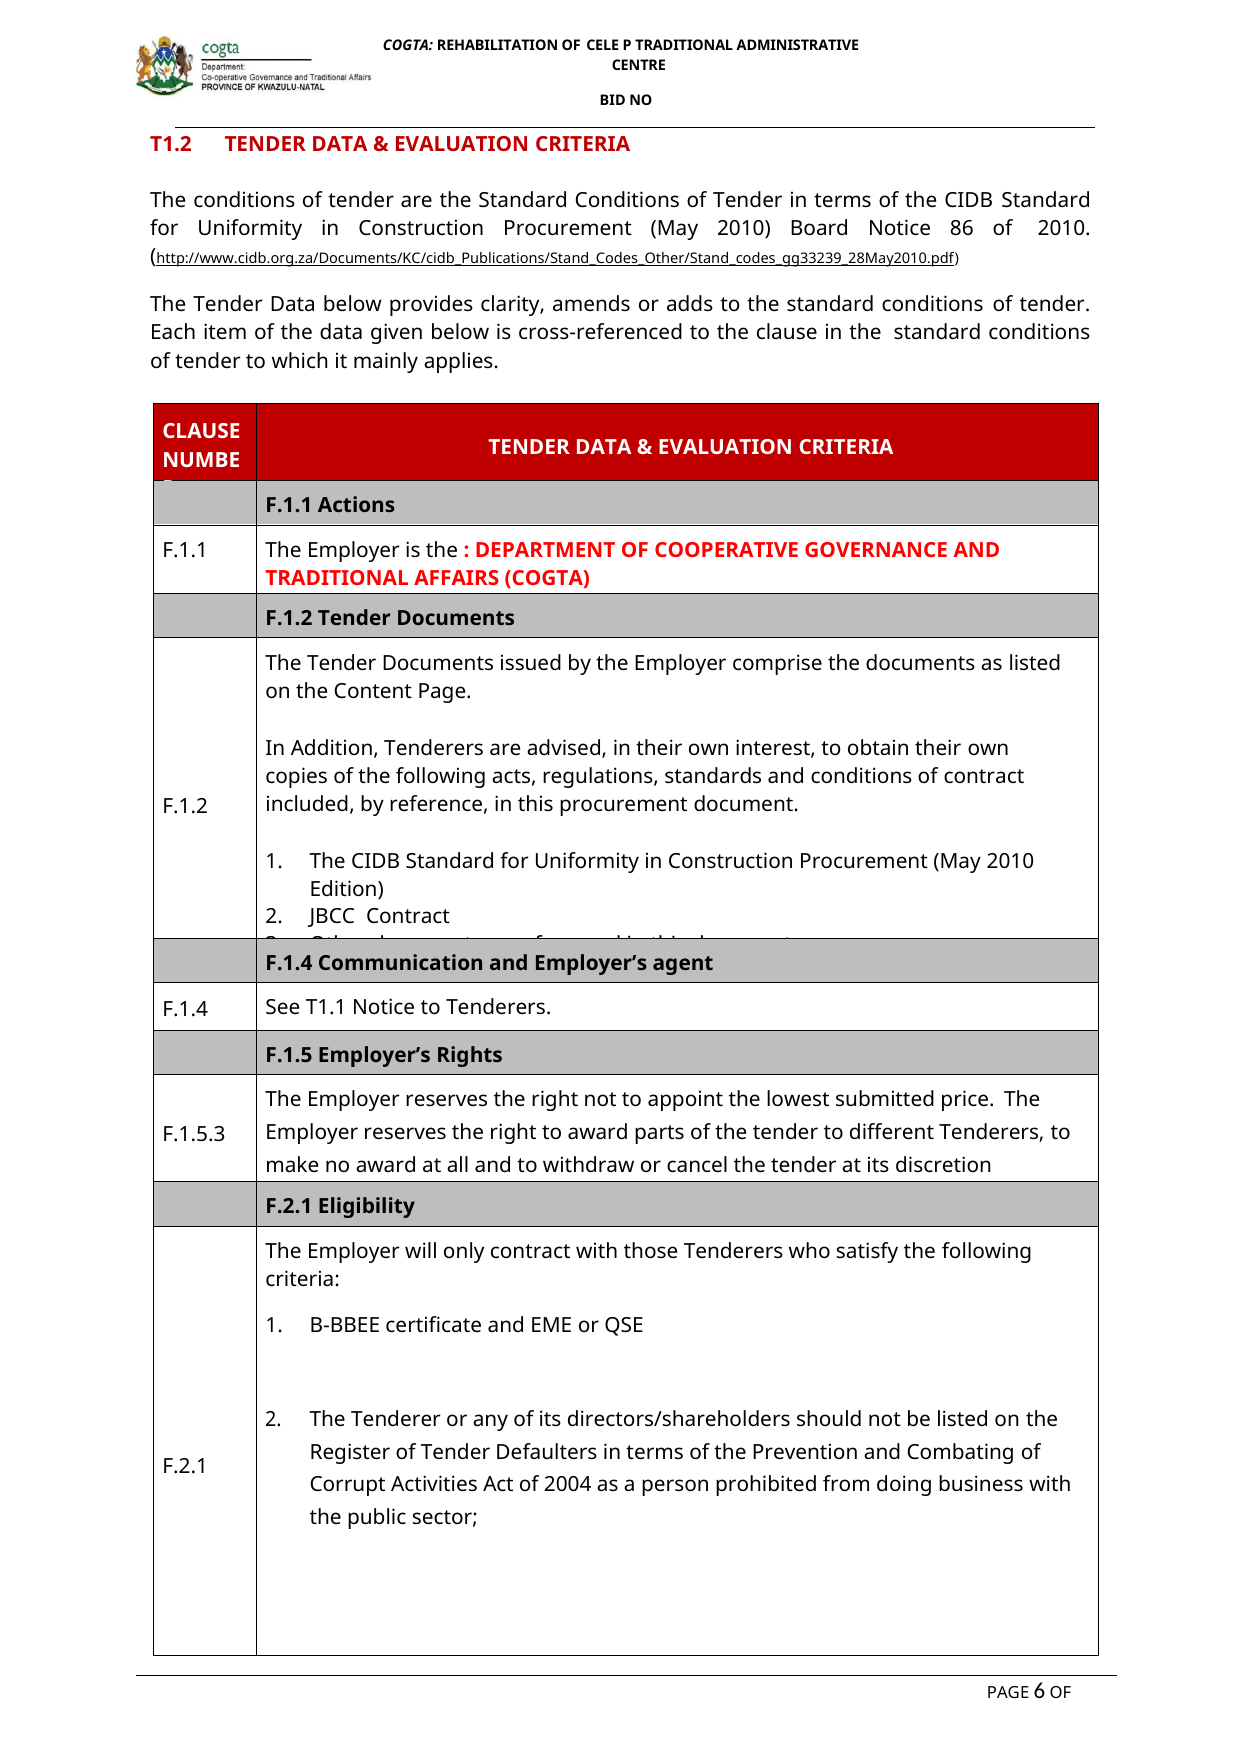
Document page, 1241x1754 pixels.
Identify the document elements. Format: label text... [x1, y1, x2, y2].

table_cell [154, 481, 256, 524]
table_cell F.1.4 Communication and Employer’s agent [257, 939, 1098, 982]
table_cell F.2.1 [154, 1227, 256, 1654]
table_cell [154, 1031, 256, 1074]
table_cell See T1.1 Notice to Tenderers. [257, 983, 1098, 1030]
subtitle T1.2 TENDER DATA & EVALUATION CRITERIA [150, 131, 1130, 156]
table_cell F.1.1 Actions [257, 481, 1098, 524]
table_cell The Employer reserves the right not to appoint the lowest submitted price. The Employer reserves the right to award parts of the tender to different Tenderers, to make no award at all and to withdraw or cancel the tender at its discretion [257, 1075, 1098, 1181]
table_cell F.1.5 Employer’s Rights [257, 1031, 1098, 1074]
table_cell F.2.1 Eligibility [257, 1182, 1098, 1226]
table_cell F.1.2 [154, 638, 256, 938]
table_cell [154, 939, 256, 982]
table_cell The Employer will only contract with those Tenderers who satisfy the following criteria: B-BBEE certificate and EME or QSE 2. The Tenderer or any of its directors/shareholders should not be listed on the Register of Tender Defaulters in terms of the Prevention and Combating of Corrupt Activities Act of 2004 as a person prohibited from doing business with the public sector; [257, 1227, 1098, 1654]
picture [136, 34, 379, 100]
table_cell The Tender Documents issued by the Employer comprise the documents as listed on the Content Page. In Addition, Tenderers are advised, in their own interest, to obtain their own copies of the following acts, regulations, standards and conditions of contract included, by reference, in this procurement document. The CIDB Standard for Uniformity in Construction Procurement (May 2010 Edition) JBCC Contract Other documents as referenced in this document [257, 638, 1098, 938]
table_cell F.1.5.3 [154, 1075, 256, 1181]
text The Tender Data below provides clarity, amends or adds to the standard conditions of tender. Each item of the data given below is cross-referenced to the clause in the standard conditions of tender to which it mainly applies. [150, 289, 1090, 374]
table_cell [154, 594, 256, 637]
table_cell F.1.2 Tender Documents [257, 594, 1098, 637]
table_cell F.1.1 [154, 526, 256, 592]
table_cell [154, 1182, 256, 1226]
table_header TENDER DATA & EVALUATION CRITERIA [257, 404, 1098, 480]
text The conditions of tender are the Standard Conditions of Tender in terms of the CIDB Standard for Uniformity in Construction Procurement (May 2010) Board Notice 86 of 2010. (http://www.cidb.org.za/Documents/KC/cidb_Publications/Stand_Codes_Other/Stand_codes_gg33239_28May2010.pdf) [150, 185, 1091, 270]
table_header CLAUSE NUMBER [154, 404, 256, 480]
table_cell The Employer is the : DEPARTMENT OF COOPERATIVE GOVERNANCE AND TRADITIONAL AFFAIRS (COGTA) [257, 526, 1098, 592]
table_cell F.1.4 [154, 983, 256, 1030]
